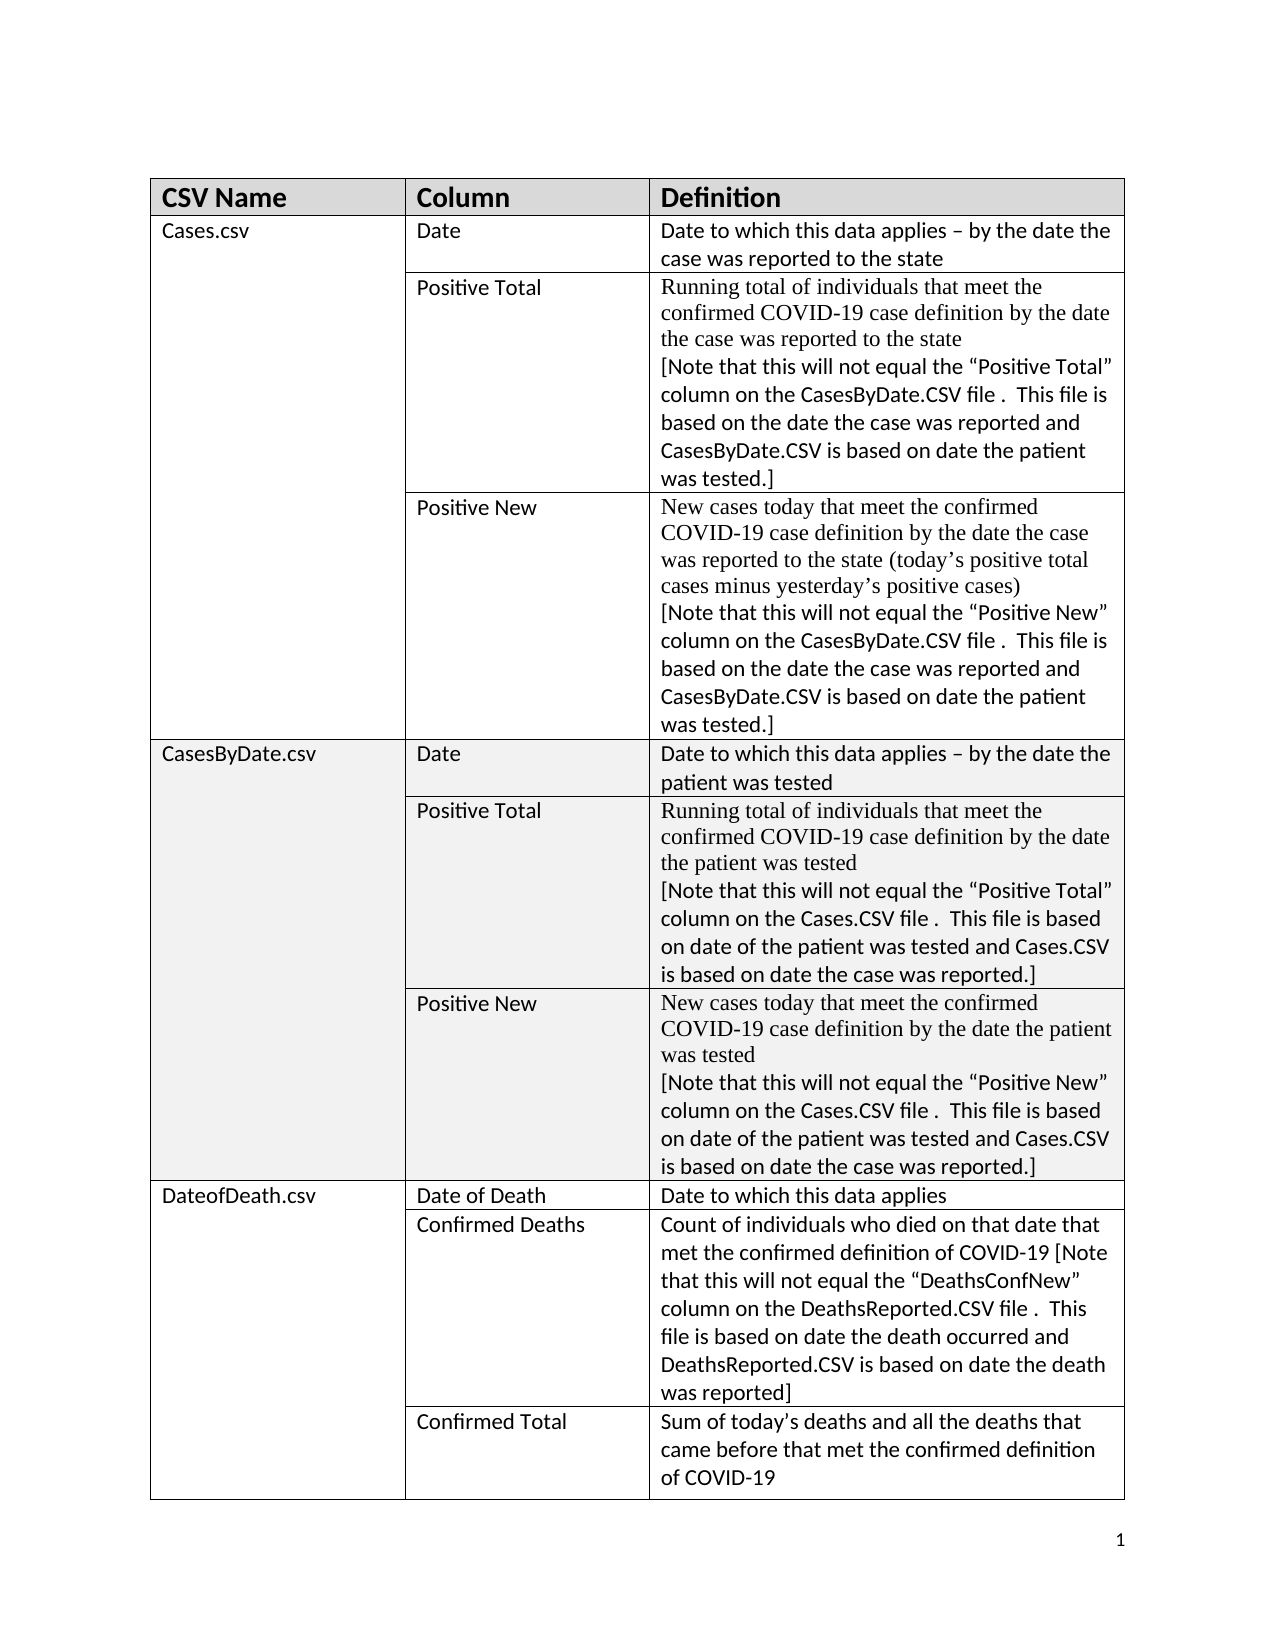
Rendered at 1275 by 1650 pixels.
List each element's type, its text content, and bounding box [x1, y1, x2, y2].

table_cell CasesByDate.csv [151, 740, 405, 1180]
table_header Column [406, 179, 649, 215]
table_cell Confirmed Total [406, 1407, 649, 1499]
table_cell New cases today that meet the confirmed COVID-19 case definition by the date the patient was tested [Note that this will not equal the “Positive New” column on the Cases.CSV file . This file is based on date of the patient was tested and Cases.CSV is based on date the case was reported.] [650, 989, 1124, 1180]
table_cell Date to which this data applies – by the date the patient was tested [650, 740, 1124, 796]
table_cell Positive New [406, 989, 649, 1180]
table_cell Running total of individuals that meet the confirmed COVID-19 case definition by the date the case was reported to the state [Note that this will not equal the “Positive Total” column on the CasesByDate.CSV file . This file is based on the date the case was reported and CasesByDate.CSV is based on date the patient was tested.] [650, 273, 1124, 492]
table_cell DateofDeath.csv [151, 1181, 405, 1499]
table_cell Date [406, 216, 649, 272]
table_cell Positive New [406, 493, 649, 738]
table_cell Running total of individuals that meet the confirmed COVID-19 case definition by the date the patient was tested [Note that this will not equal the “Positive Total” column on the Cases.CSV file . This file is based on date of the patient was tested and Cases.CSV is based on date the case was reported.] [650, 797, 1124, 988]
table_cell Cases.csv [151, 216, 405, 738]
table_cell Positive Total [406, 273, 649, 492]
table_cell New cases today that meet the confirmed COVID-19 case definition by the date the case was reported to the state (today’s positive total cases minus yesterday’s positive cases) [Note that this will not equal the “Positive New” column on the CasesByDate.CSV file . This file is based on the date the case was reported and CasesByDate.CSV is based on date the patient was tested.] [650, 493, 1124, 738]
table_cell Positive Total [406, 797, 649, 988]
table_cell Count of individuals who died on that date that met the confirmed definition of COVID-19 [Note that this will not equal the “DeathsConfNew” column on the DeathsReported.CSV file . This file is based on date the death occurred and DeathsReported.CSV is based on date the death was reported] [650, 1210, 1124, 1406]
table_header Definition [650, 179, 1124, 215]
table_cell Confirmed Deaths [406, 1210, 649, 1406]
table_cell Date to which this data applies [650, 1181, 1124, 1209]
table_cell Date to which this data applies – by the date the case was reported to the state [650, 216, 1124, 272]
table_cell Date of Death [406, 1181, 649, 1209]
table_cell Date [406, 740, 649, 796]
table_header CSV Name [151, 179, 405, 215]
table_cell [650, 1407, 1124, 1499]
